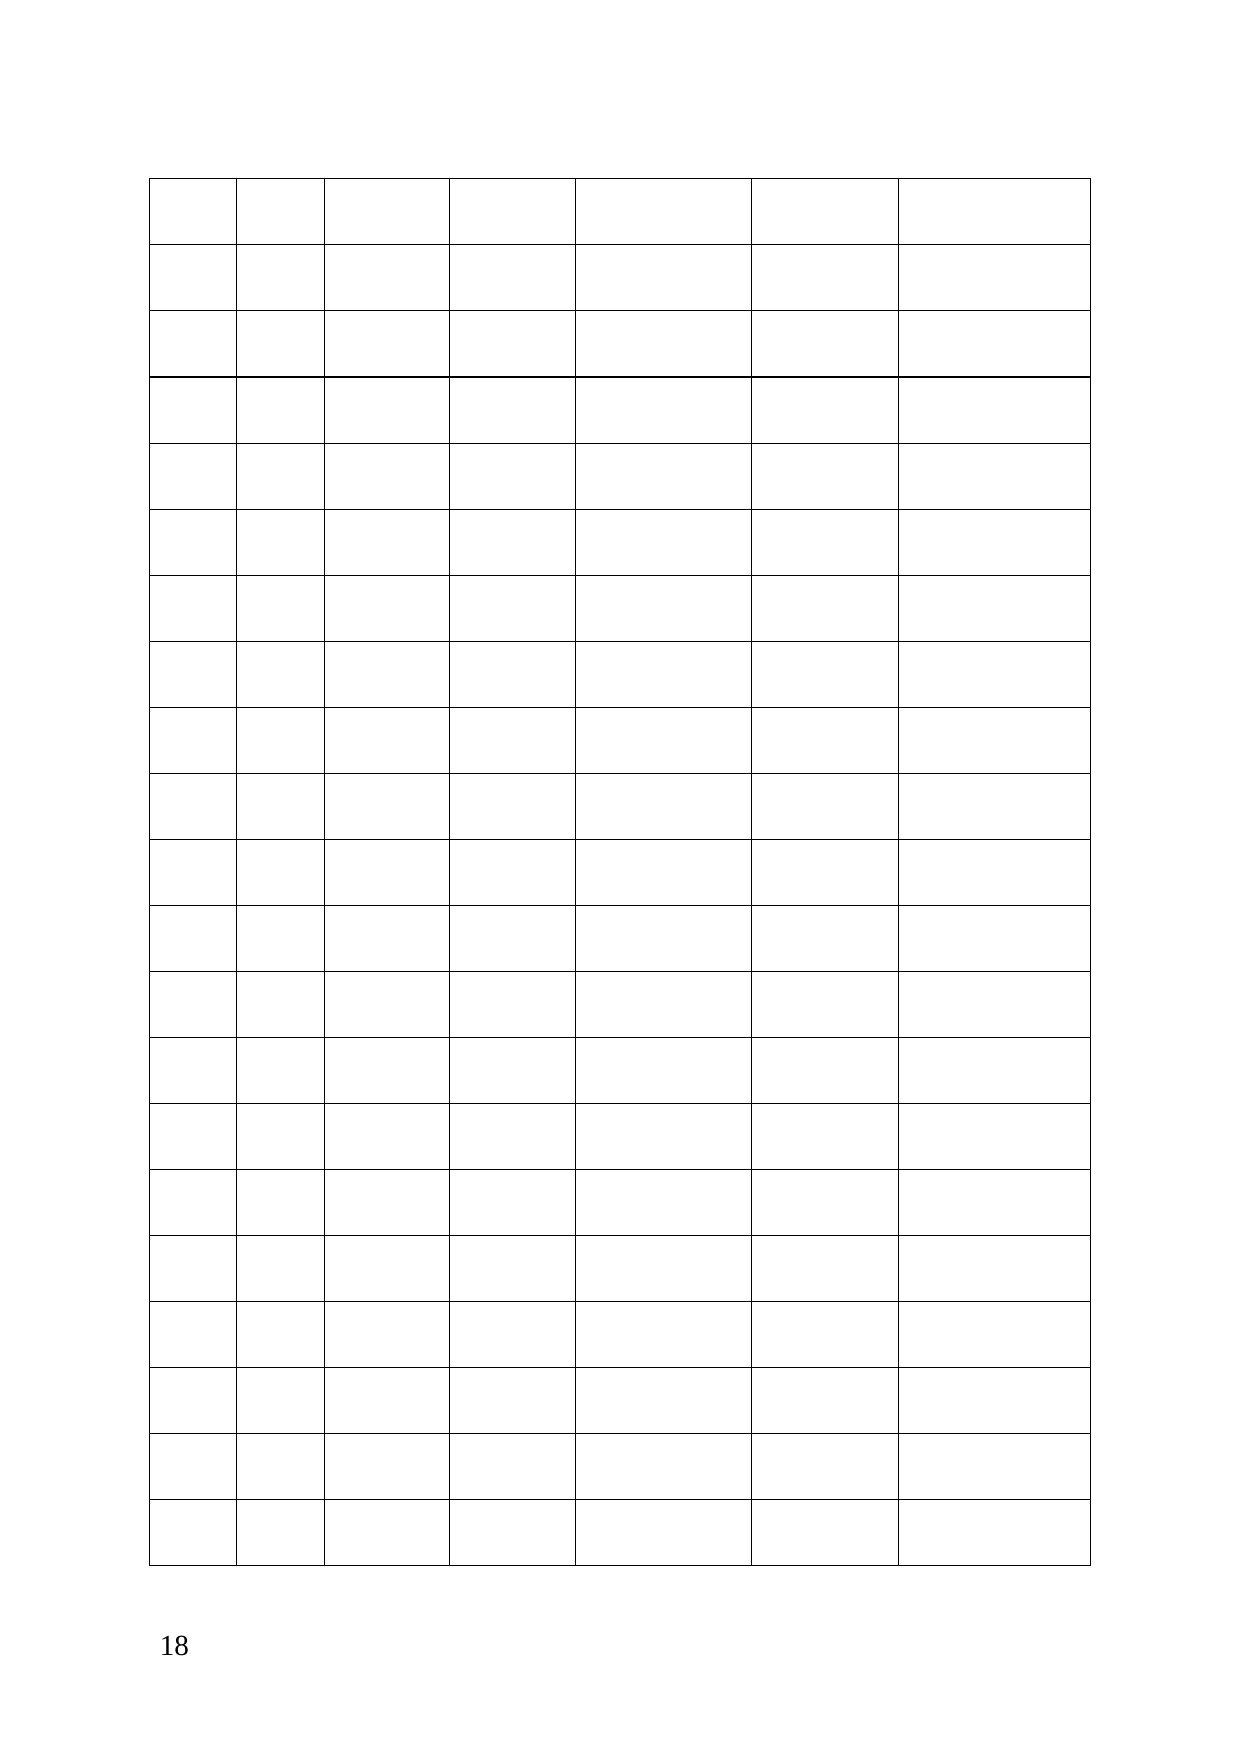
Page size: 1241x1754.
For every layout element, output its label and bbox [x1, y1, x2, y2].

table_cell [899, 642, 1090, 707]
table_cell [752, 1236, 898, 1301]
table_cell [450, 906, 575, 971]
table_cell [576, 708, 751, 773]
table_cell [325, 972, 449, 1037]
table_cell [752, 1434, 898, 1499]
table_cell [576, 510, 751, 574]
table_cell [576, 1038, 751, 1103]
table_cell [450, 642, 575, 707]
table_cell [237, 642, 324, 707]
table_cell [899, 444, 1090, 508]
table_cell [325, 1434, 449, 1499]
table_cell [237, 906, 324, 971]
table_cell [450, 774, 575, 839]
table_cell [576, 311, 751, 376]
table_cell [576, 245, 751, 310]
table_cell [752, 1104, 898, 1169]
table_cell [237, 1038, 324, 1103]
table_cell [576, 1302, 751, 1367]
table_cell [325, 245, 449, 310]
table_cell [576, 1500, 751, 1565]
table_cell [576, 179, 751, 244]
table_cell [237, 311, 324, 376]
table_cell [752, 311, 898, 376]
table_cell [237, 1368, 324, 1433]
table_cell [150, 510, 236, 574]
table_cell [899, 1170, 1090, 1235]
table_cell [325, 444, 449, 508]
table_cell [576, 378, 751, 442]
table_cell [752, 444, 898, 508]
table_cell [450, 1236, 575, 1301]
table_cell [450, 1104, 575, 1169]
table_cell [450, 311, 575, 376]
table_cell [752, 906, 898, 971]
table_cell [325, 840, 449, 905]
table_cell [237, 1302, 324, 1367]
table_cell [576, 840, 751, 905]
table_cell [150, 642, 236, 707]
table_cell [150, 1368, 236, 1433]
table_cell [237, 1236, 324, 1301]
table_cell [450, 1170, 575, 1235]
table_cell [899, 378, 1090, 442]
table_cell [237, 179, 324, 244]
table_cell [325, 1236, 449, 1301]
table_cell [325, 576, 449, 641]
table_cell [752, 179, 898, 244]
table_cell [576, 642, 751, 707]
table_cell [325, 1170, 449, 1235]
table_cell [576, 1170, 751, 1235]
table_cell [899, 1368, 1090, 1433]
table_cell [576, 444, 751, 508]
table_cell [576, 972, 751, 1037]
table_cell [150, 1170, 236, 1235]
table_cell [237, 1500, 324, 1565]
table_cell [899, 1434, 1090, 1499]
table_cell [237, 245, 324, 310]
table_cell [325, 179, 449, 244]
table_cell [450, 444, 575, 508]
table_cell [752, 245, 898, 310]
table_cell [325, 708, 449, 773]
table_cell [899, 510, 1090, 574]
table_cell [450, 510, 575, 574]
table_cell [325, 642, 449, 707]
table_cell [752, 840, 898, 905]
table_cell [150, 708, 236, 773]
table_cell [237, 378, 324, 442]
table_cell [899, 576, 1090, 641]
table_cell [150, 444, 236, 508]
table_cell [752, 378, 898, 442]
table_cell [450, 576, 575, 641]
table_cell [576, 906, 751, 971]
table_cell [899, 1038, 1090, 1103]
table_cell [899, 774, 1090, 839]
table_cell [150, 378, 236, 442]
table_cell [752, 1038, 898, 1103]
table_cell [576, 1236, 751, 1301]
table_cell [576, 1434, 751, 1499]
table_cell [325, 1368, 449, 1433]
table_cell [576, 1104, 751, 1169]
table_cell [237, 1104, 324, 1169]
table_cell [150, 1038, 236, 1103]
table_cell [576, 774, 751, 839]
table_cell [899, 1104, 1090, 1169]
table_cell [450, 378, 575, 442]
table_cell [150, 576, 236, 641]
table_cell [150, 1302, 236, 1367]
table_cell [237, 444, 324, 508]
table_cell [752, 1170, 898, 1235]
table_cell [325, 906, 449, 971]
table_cell [325, 311, 449, 376]
table_cell [150, 1236, 236, 1301]
table_cell [899, 245, 1090, 310]
table_cell [450, 1038, 575, 1103]
table_cell [150, 972, 236, 1037]
table_cell [237, 1170, 324, 1235]
table_cell [752, 774, 898, 839]
table_cell [899, 840, 1090, 905]
table_cell [450, 840, 575, 905]
table_cell [752, 972, 898, 1037]
table_cell [899, 1236, 1090, 1301]
table_cell [752, 708, 898, 773]
table_cell [325, 510, 449, 574]
table_cell [325, 1104, 449, 1169]
table_cell [899, 906, 1090, 971]
table_cell [899, 1500, 1090, 1565]
table_cell [237, 774, 324, 839]
table_cell [150, 1434, 236, 1499]
table_cell [899, 311, 1090, 376]
table_cell [150, 840, 236, 905]
table_cell [752, 510, 898, 574]
table_cell [237, 1434, 324, 1499]
table_cell [325, 774, 449, 839]
table_cell [752, 576, 898, 641]
table_cell [150, 179, 236, 244]
table_cell [237, 576, 324, 641]
table_cell [450, 1434, 575, 1499]
table_cell [237, 708, 324, 773]
table_cell [150, 245, 236, 310]
table_cell [237, 972, 324, 1037]
table_cell [899, 1302, 1090, 1367]
table_cell [237, 510, 324, 574]
table_cell [752, 1500, 898, 1565]
table_cell [450, 1500, 575, 1565]
table_cell [450, 245, 575, 310]
table_cell [899, 708, 1090, 773]
table_cell [450, 972, 575, 1037]
table_cell [150, 774, 236, 839]
table_cell [450, 1302, 575, 1367]
table_cell [325, 1500, 449, 1565]
table_cell [150, 1104, 236, 1169]
table_cell [576, 1368, 751, 1433]
table_cell [576, 576, 751, 641]
table_cell [752, 1368, 898, 1433]
table_cell [450, 708, 575, 773]
table_cell [325, 1038, 449, 1103]
table_cell [899, 972, 1090, 1037]
table_cell [325, 378, 449, 442]
table_cell [150, 906, 236, 971]
table_cell [237, 840, 324, 905]
table_cell [450, 179, 575, 244]
table_cell [150, 311, 236, 376]
table_cell [450, 1368, 575, 1433]
table_cell [325, 1302, 449, 1367]
table_cell [899, 179, 1090, 244]
table_cell [150, 1500, 236, 1565]
table_cell [752, 1302, 898, 1367]
table_cell [752, 642, 898, 707]
